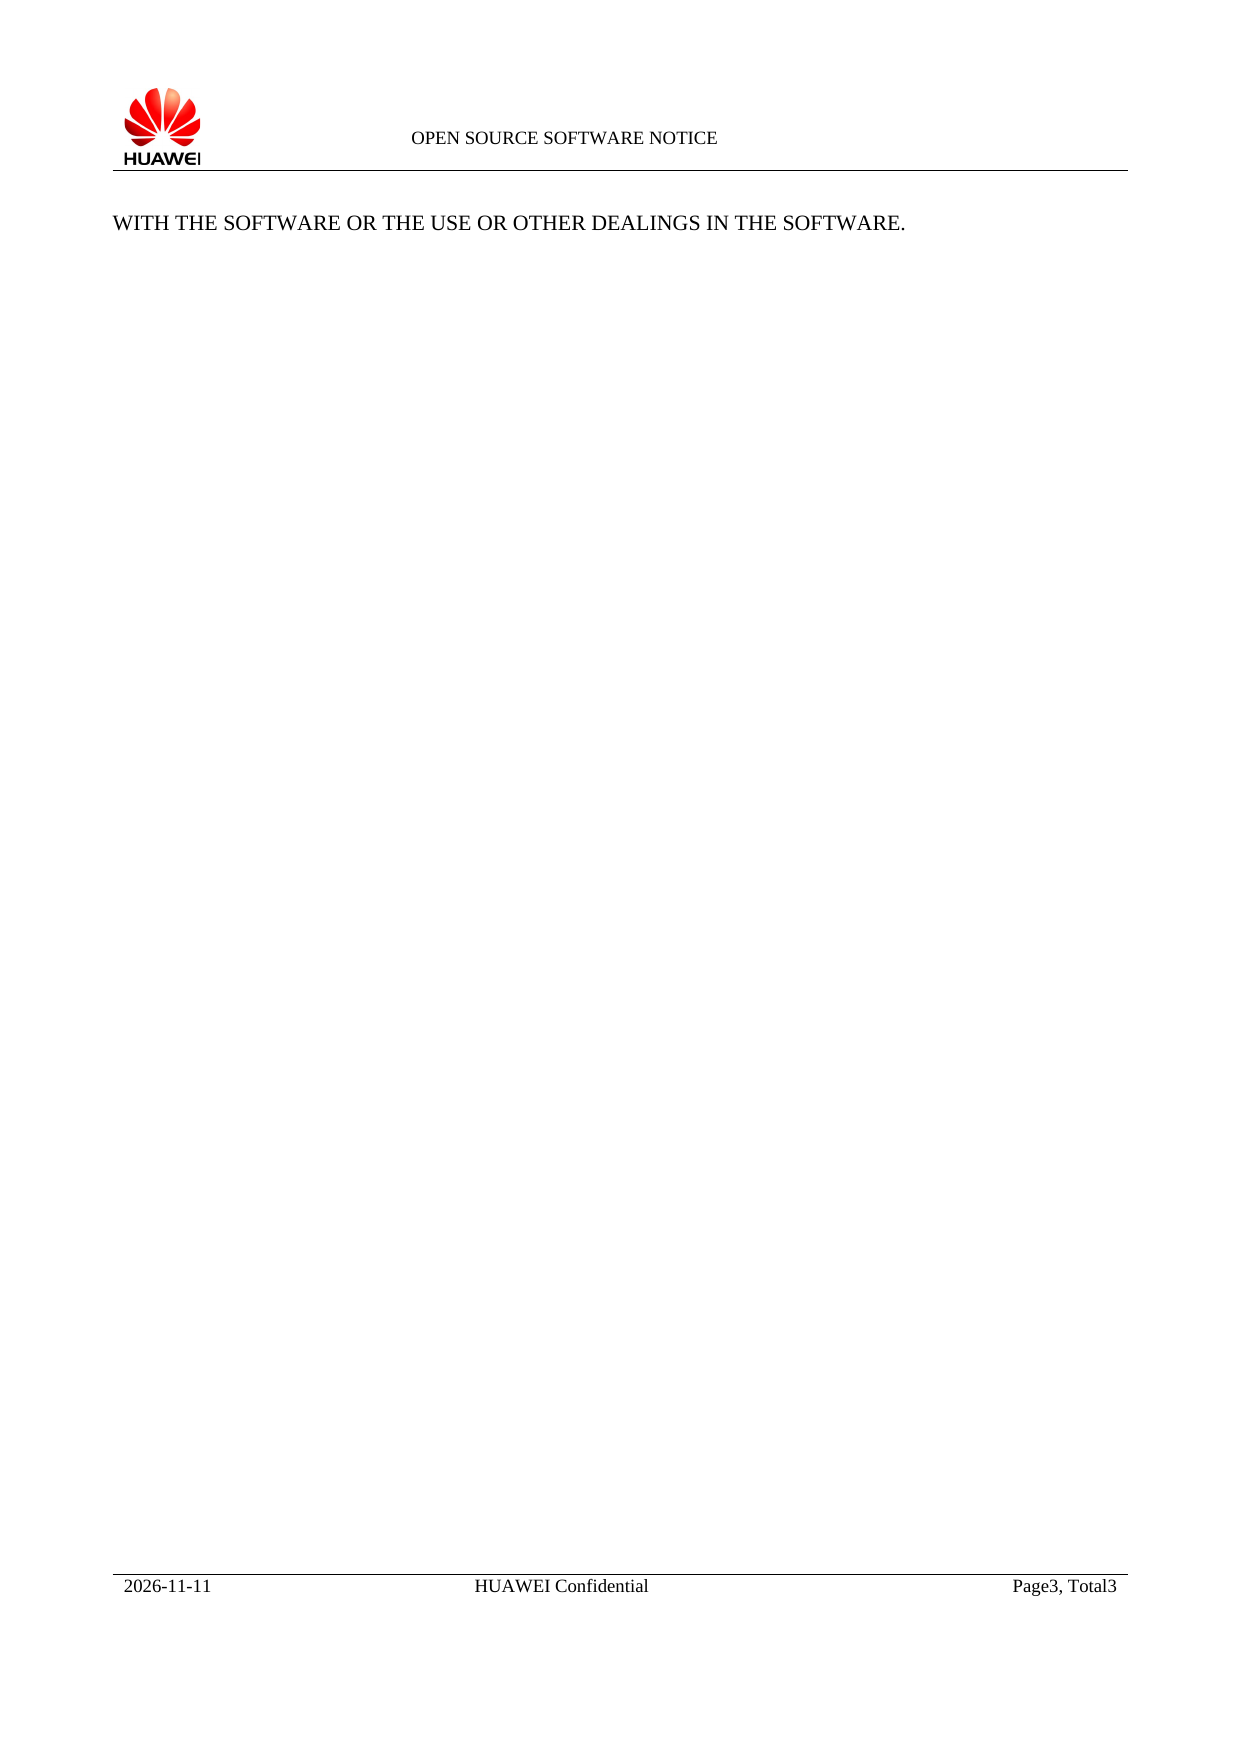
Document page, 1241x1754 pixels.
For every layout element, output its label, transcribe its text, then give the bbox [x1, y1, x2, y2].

picture [124, 88, 201, 165]
